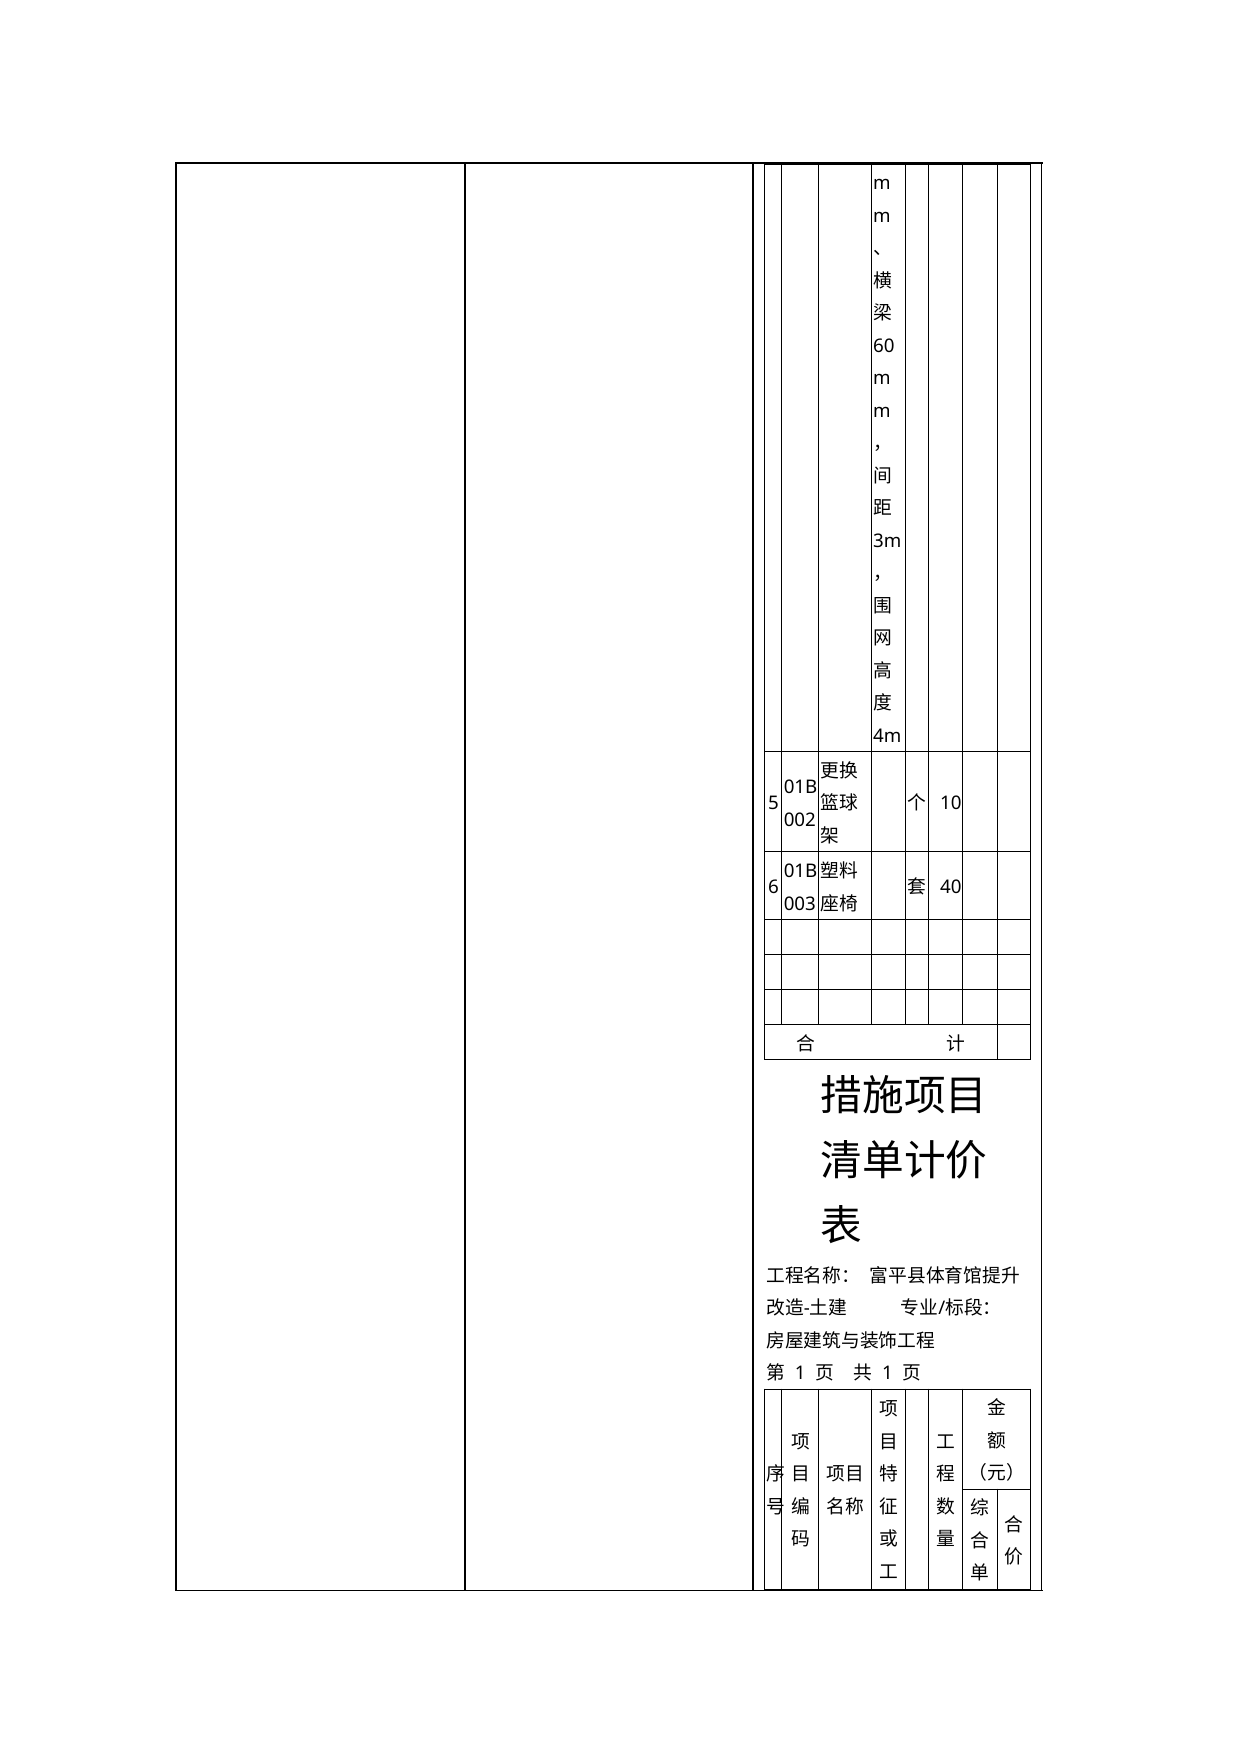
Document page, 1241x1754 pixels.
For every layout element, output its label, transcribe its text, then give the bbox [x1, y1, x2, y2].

table_cell 1 [177, 164, 464, 1590]
table_cell [466, 164, 752, 1590]
